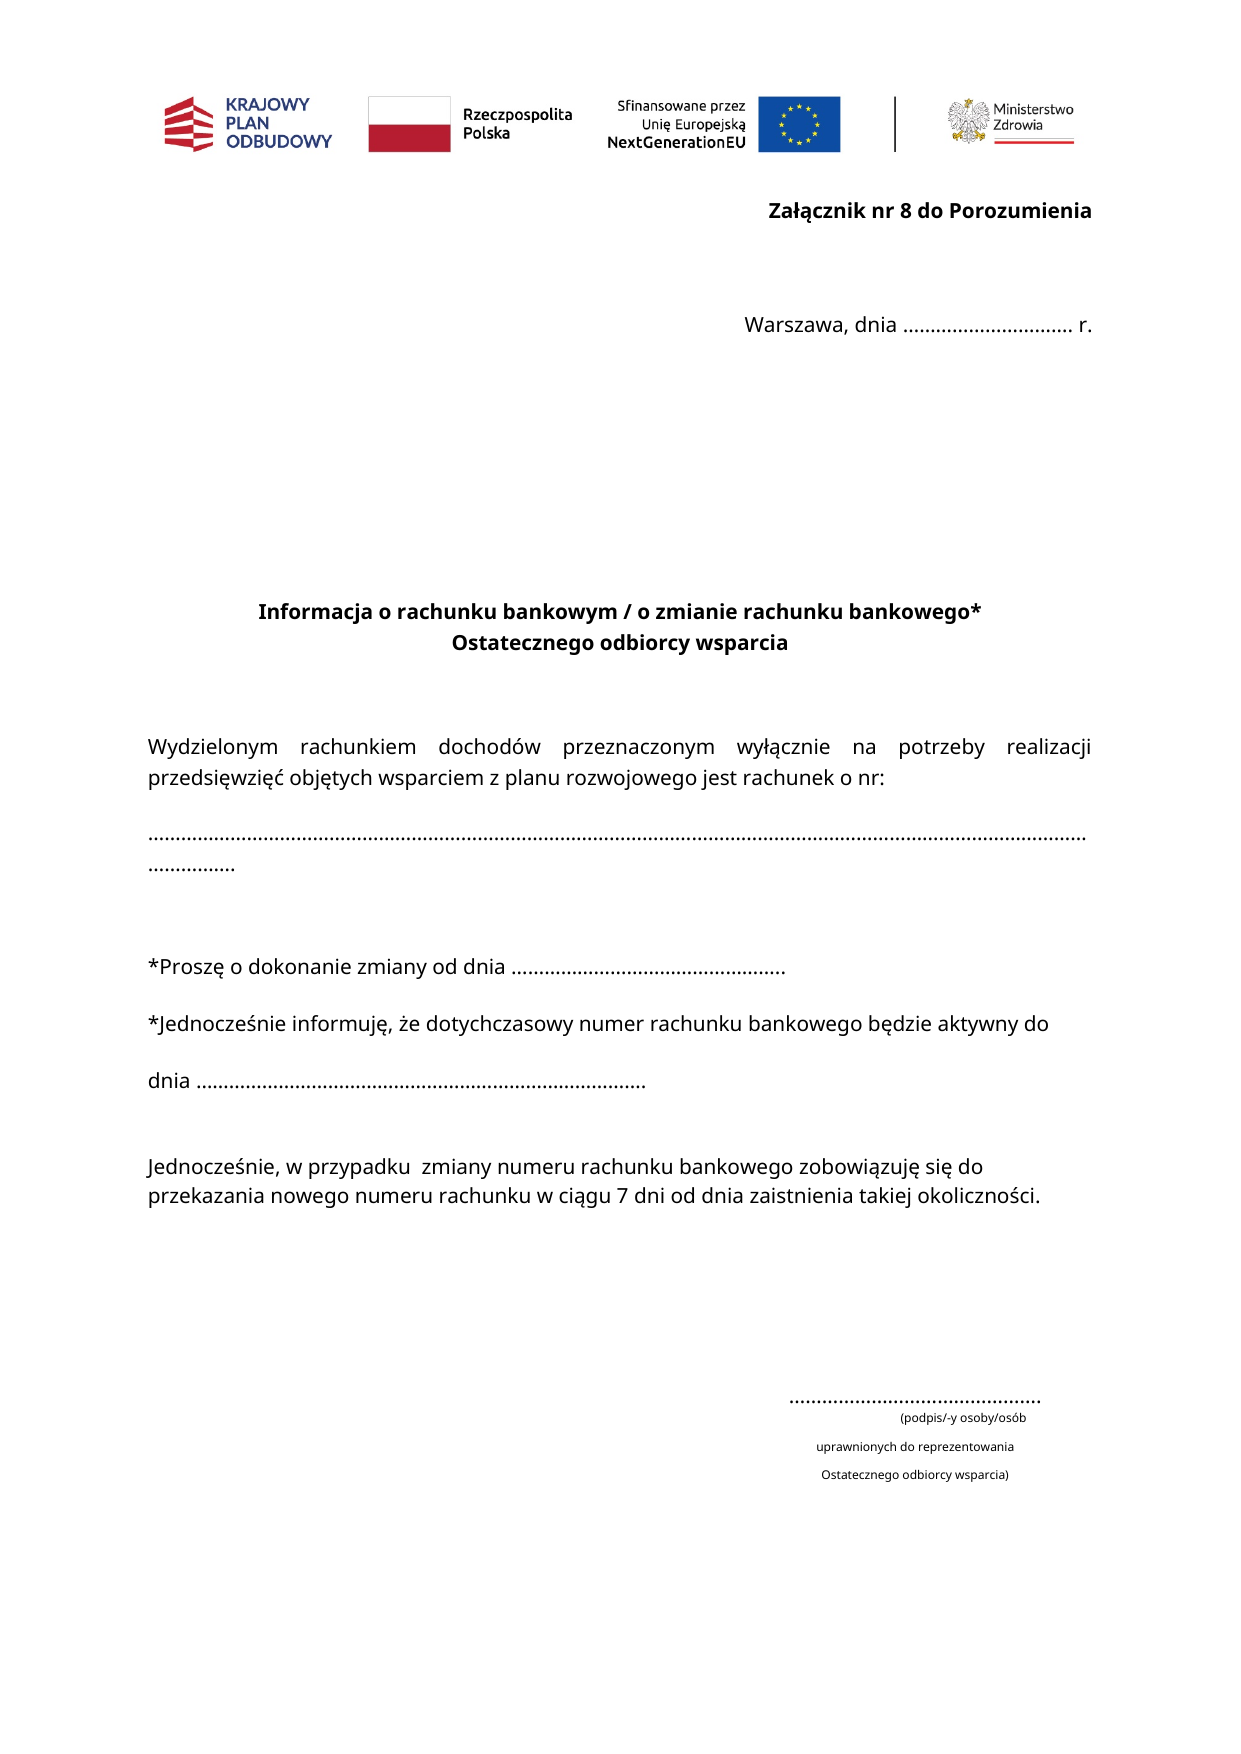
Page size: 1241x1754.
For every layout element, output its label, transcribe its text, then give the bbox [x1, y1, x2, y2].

text ………………………………………. [664, 1382, 1093, 1410]
text Jednocześnie, w przypadku zmiany numeru rachunku bankowego zobowiązuję się do przekazania nowego numeru rachunku w ciągu 7 dni od dnia zaistnienia takiej okoliczności. [148, 1152, 1093, 1209]
text Załącznik nr 8 do Porozumienia [148, 196, 1093, 225]
text ……………………………………………………………………………………………………………………………………………………………………. [148, 818, 1093, 877]
text Wydzielonym rachunkiem dochodów przeznaczonym wyłącznie na potrzeby realizacji przedsięwzięć objętych wsparciem z planu rozwojowego jest rachunek o nr: [148, 732, 1093, 791]
text *Proszę o dokonanie zmiany od dnia ………………………………………….. [148, 952, 1093, 980]
text *Jednocześnie informuję, że dotychczasowy numer rachunku bankowego będzie aktywny do dnia ………………………………………………………………………. [148, 1009, 1093, 1095]
text Warszawa, dnia …………………………. r. [148, 310, 1093, 338]
picture [147, 73, 1093, 169]
text (podpis/-y osoby/osób [148, 1410, 1093, 1438]
text Ostatecznego odbiorcy wsparcia) [738, 1467, 1093, 1495]
text uprawnionych do reprezentowania [738, 1438, 1093, 1467]
text Informacja o rachunku bankowym / o zmianie rachunku bankowego* [148, 597, 1093, 626]
text Ostatecznego odbiorcy wsparcia [148, 628, 1093, 656]
